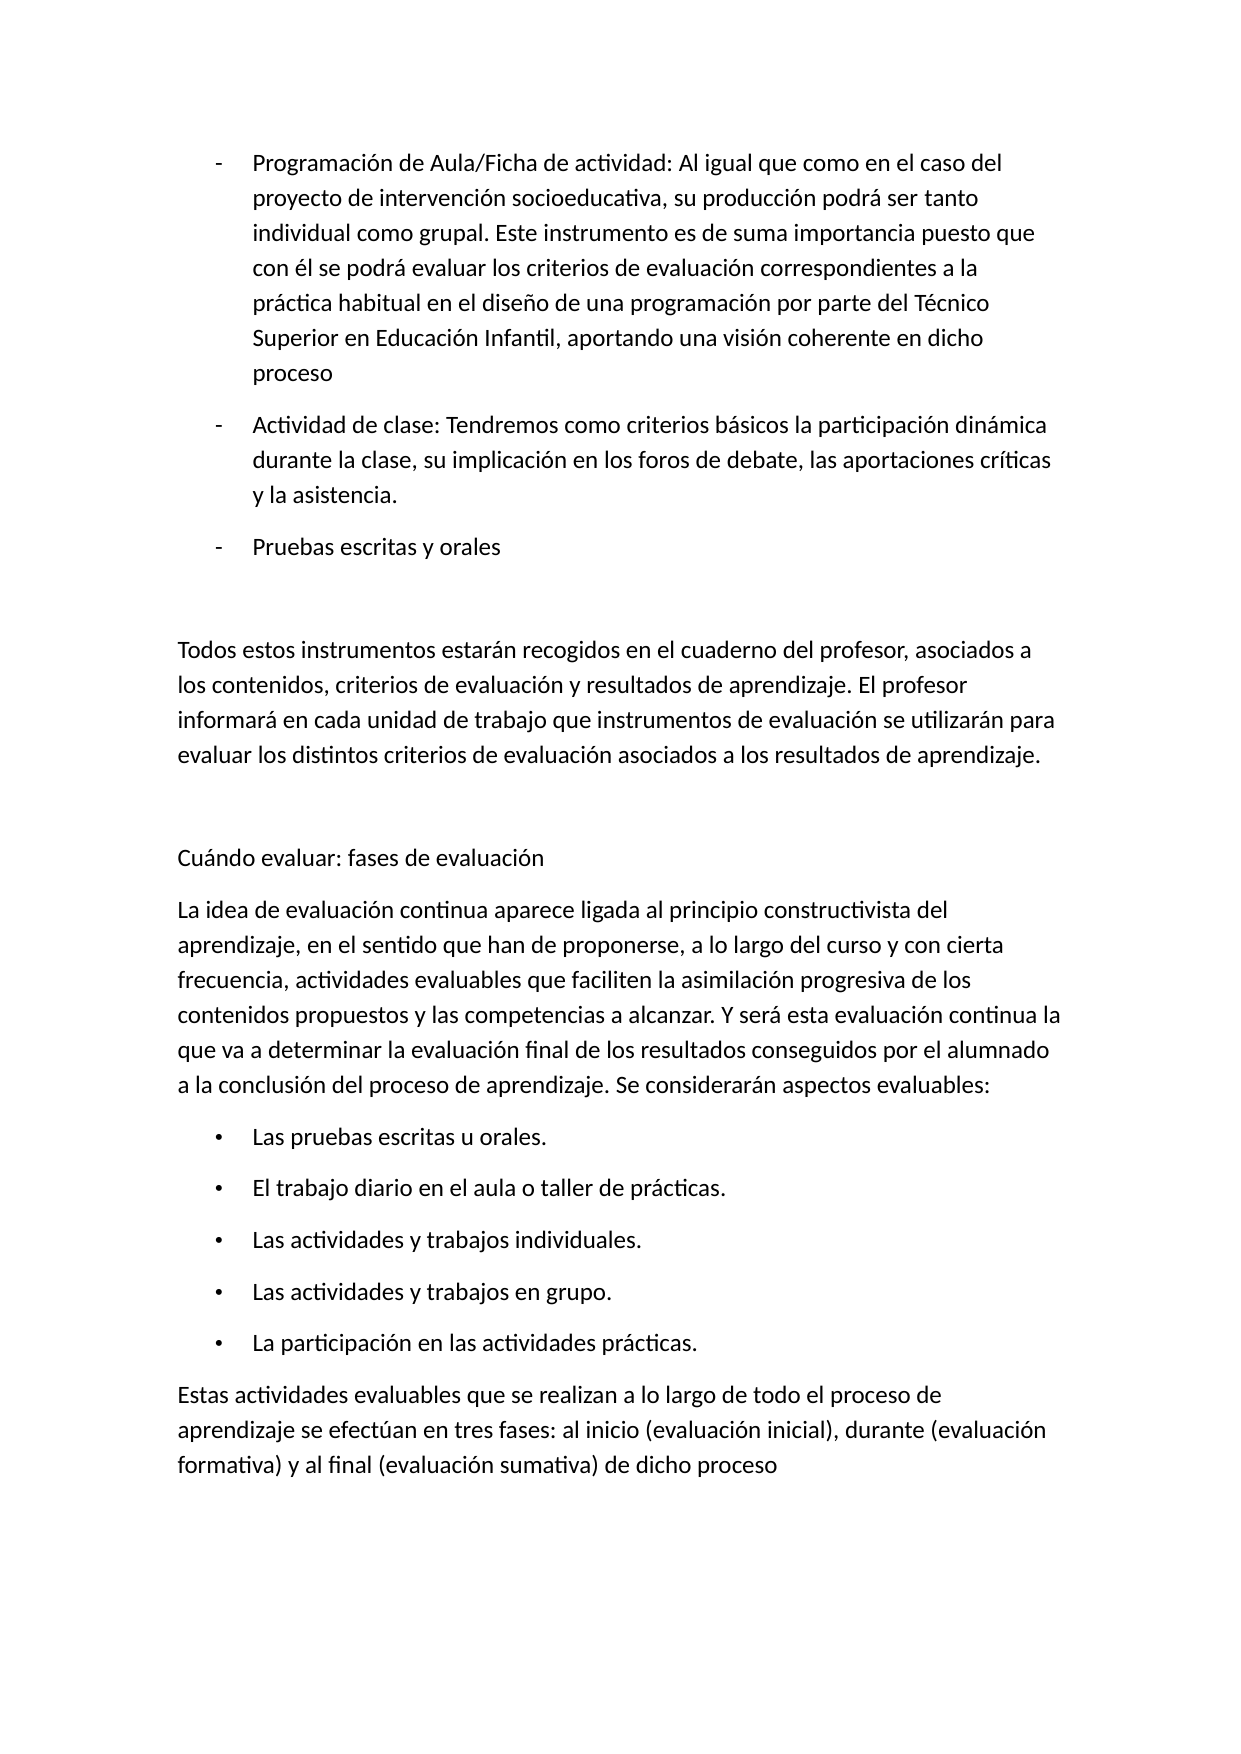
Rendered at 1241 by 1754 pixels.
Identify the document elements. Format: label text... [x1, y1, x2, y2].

list Las actividades y trabajos individuales. [215, 1224, 1063, 1255]
list La participación en las actividades prácticas. [215, 1328, 1063, 1358]
list Las actividades y trabajos en grupo. [215, 1276, 1063, 1306]
list Actividad de clase: Tendremos como criterios básicos la participación dinámica durante la clase, su implicación en los foros de debate, las aportaciones críticas y la asistencia. [215, 409, 1063, 510]
list Programación de Aula/Ficha de actividad: Al igual que como en el caso del proyecto de intervención socioeducativa, su producción podrá ser tanto individual como grupal. Este instrumento es de suma importancia puesto que con él se podrá evaluar los criterios de evaluación correspondientes a la práctica habitual en el diseño de una programación por parte del Técnico Superior en Educación Infantil, aportando una visión coherente en dicho proceso [215, 148, 1063, 388]
list Pruebas escritas y orales [215, 531, 1063, 561]
text Todos estos instrumentos estarán recogidos en el cuaderno del profesor, asociados a los contenidos, criterios de evaluación y resultados de aprendizaje. El profesor informará en cada unidad de trabajo que instrumentos de evaluación se utilizarán para evaluar los distintos criterios de evaluación asociados a los resultados de aprendizaje. [177, 634, 1063, 770]
text Cuándo evaluar: fases de evaluación [177, 843, 1063, 873]
text La idea de evaluación continua aparece ligada al principio constructivista del aprendizaje, en el sentido que han de proponerse, a lo largo del curso y con cierta frecuencia, actividades evaluables que faciliten la asimilación progresiva de los contenidos propuestos y las competencias a alcanzar. Y será esta evaluación continua la que va a determinar la evaluación final de los resultados conseguidos por el alumnado a la conclusión del proceso de aprendizaje. Se considerarán aspectos evaluables: [177, 894, 1063, 1100]
list Las pruebas escritas u orales. [215, 1121, 1063, 1151]
text Estas actividades evaluables que se realizan a lo largo de todo el proceso de aprendizaje se efectúan en tres fases: al inicio (evaluación inicial), durante (evaluación formativa) y al final (evaluación sumativa) de dicho proceso [177, 1379, 1063, 1480]
list El trabajo diario en el aula o taller de prácticas. [215, 1173, 1063, 1203]
